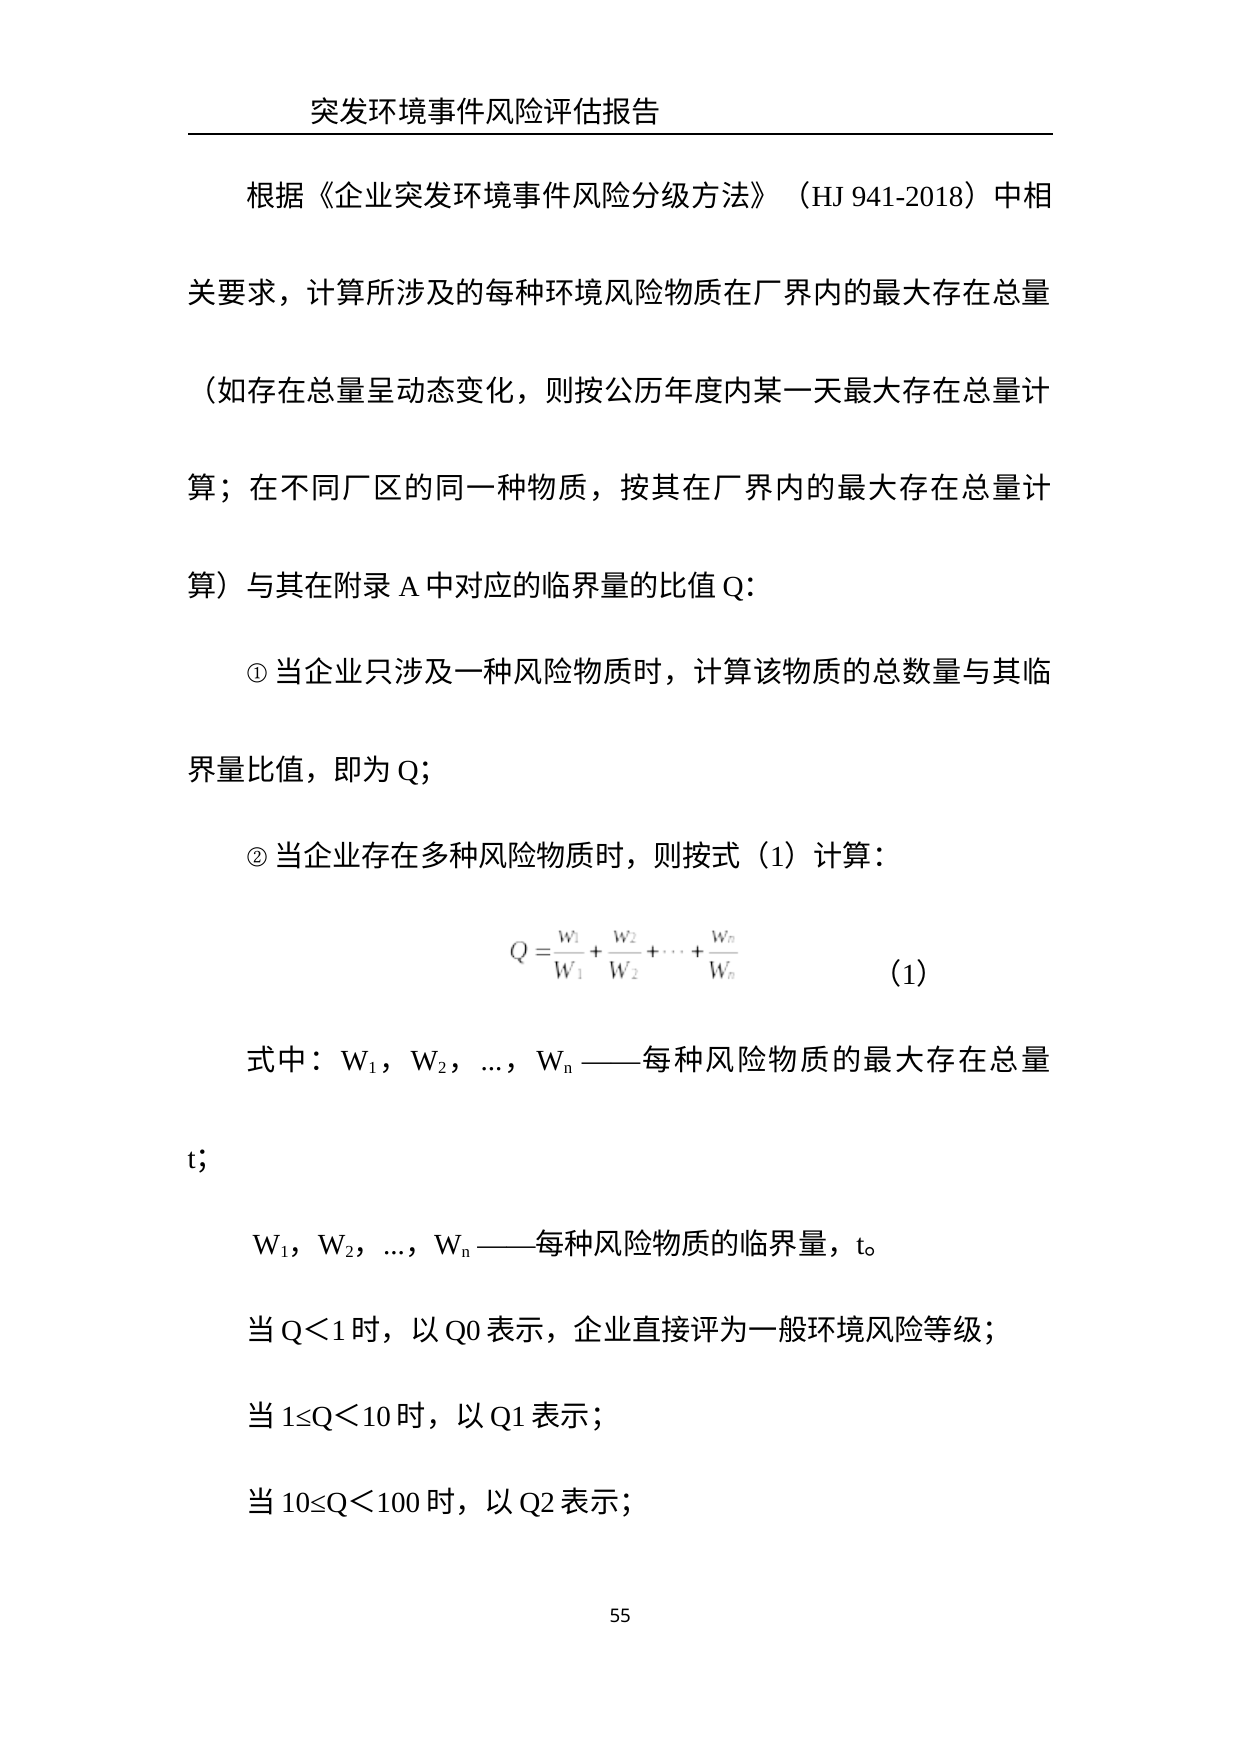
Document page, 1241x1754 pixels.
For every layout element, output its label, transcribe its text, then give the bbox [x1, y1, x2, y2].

text W1，W2，...，Wn ——每种风险物质的临界量，t。 [187, 1209, 1053, 1274]
text 根据《企业突发环境事件风险分级方法》（HJ 941-2018）中相关要求，计算所涉及的每种环境风险物质在厂界内的最大存在总量（如存在总量呈动态变化，则按公历年度内某一天最大存在总量计算；在不同厂区的同一种物质，按其在厂界内的最大存在总量计算）与其在附录 A 中对应的临界量的比值Q： [187, 161, 1053, 616]
text ②当企业存在多种风险物质时，则按式（1）计算： [187, 821, 1053, 886]
text 式中：W1，W2，...，Wn ——每种风险物质的最大存在总量，t； [187, 1026, 1053, 1188]
text （1） [187, 907, 1053, 1004]
text 当1≤Q＜10时，以Q1表示； [187, 1382, 1053, 1447]
text 当10≤Q＜100时，以Q2表示； [187, 1468, 1053, 1533]
text ①当企业只涉及一种风险物质时，计算该物质的总数量与其临界量比值，即为Q； [187, 637, 1053, 800]
text 当Q＜1时，以Q0表示，企业直接评为一般环境风险等级； [187, 1295, 1053, 1360]
